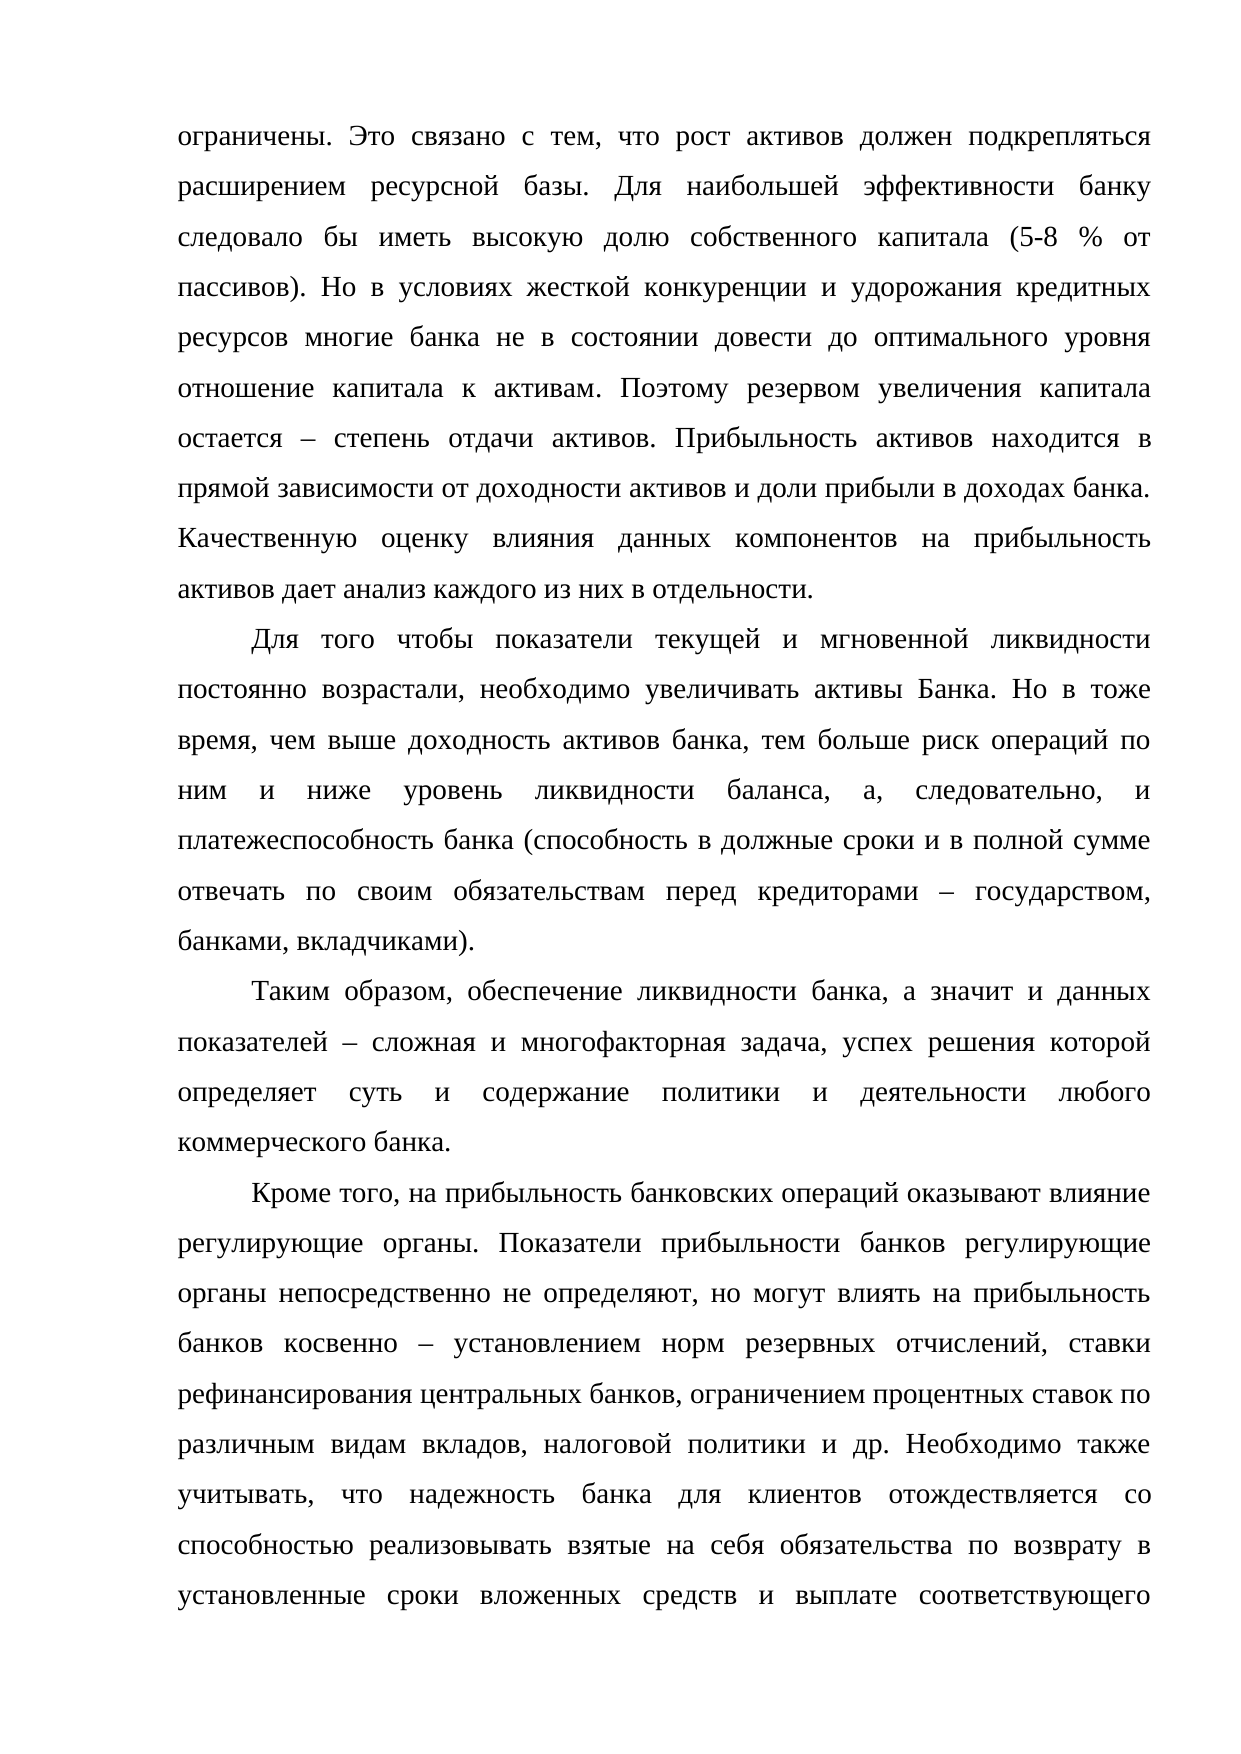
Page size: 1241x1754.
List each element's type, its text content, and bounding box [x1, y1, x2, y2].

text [177, 118, 1152, 604]
text Для того чтобы показатели текущей и мгновенной ликвидности постоянно возрастали, необходимо увеличивать активы Банка. Но в тоже время, чем выше доходность активов банка, тем больше риск операций по ним и ниже уровень ликвидности баланса, а, следовательно, и платежеспособность банка (способность в должные сроки и в полной сумме отвечать по своим обязательствам перед кредиторами – государством, банками, вкладчиками). [177, 621, 1152, 957]
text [177, 1175, 1152, 1611]
text Таким образом, обеспечение ликвидности банка, а значит и данных показателей – сложная и многофакторная задача, успех решения которой определяет суть и содержание политики и деятельности любого коммерческого банка. [177, 973, 1152, 1158]
